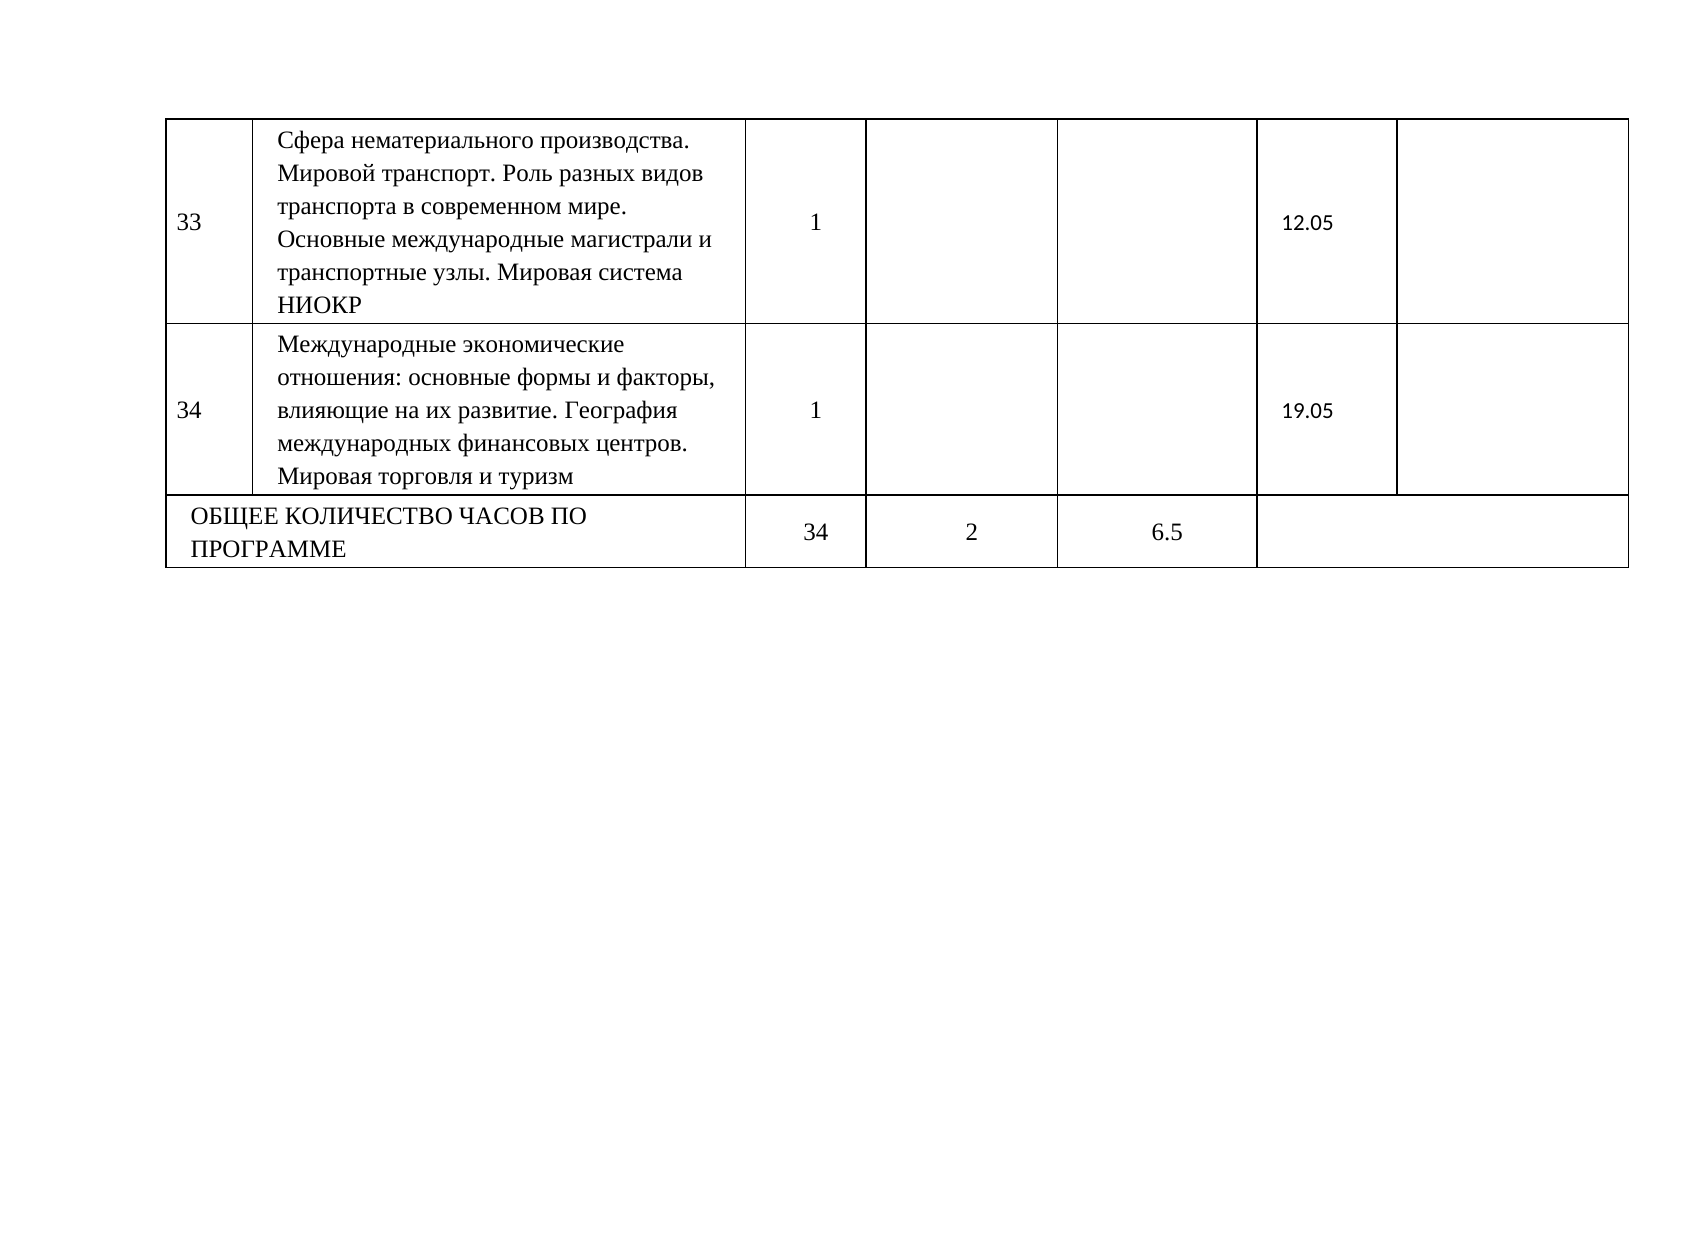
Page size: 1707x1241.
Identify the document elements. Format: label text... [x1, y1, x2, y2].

table_cell Сфера нематериального производства. Мировой транспорт. Роль разных видов транспорта в современном мире. Основные международные магистрали и транспортные узлы. Мировая система НИОКР [253, 120, 745, 323]
table_cell [1258, 496, 1628, 566]
table_cell 34 [167, 324, 252, 494]
table_cell 33 [167, 120, 252, 323]
table_cell 1 [746, 120, 865, 323]
table_cell [1398, 324, 1628, 494]
table_cell 2 [867, 496, 1057, 566]
table_cell [1058, 324, 1256, 494]
table_cell 6.5 [1058, 496, 1256, 566]
table_cell [1058, 120, 1256, 323]
table_cell 12.05 [1258, 120, 1396, 323]
table_cell 34 [746, 496, 865, 566]
table_cell 1 [746, 324, 865, 494]
table_cell ОБЩЕЕ КОЛИЧЕСТВО ЧАСОВ ПО ПРОГРАММЕ [167, 496, 745, 566]
table_cell [1398, 120, 1628, 323]
table_cell 19.05 [1258, 324, 1396, 494]
table_cell [867, 120, 1057, 323]
table_cell Международные экономические отношения: основные формы и факторы, влияющие на их развитие. География международных финансовых центров. Мировая торговля и туризм [253, 324, 745, 494]
table_cell [867, 324, 1057, 494]
